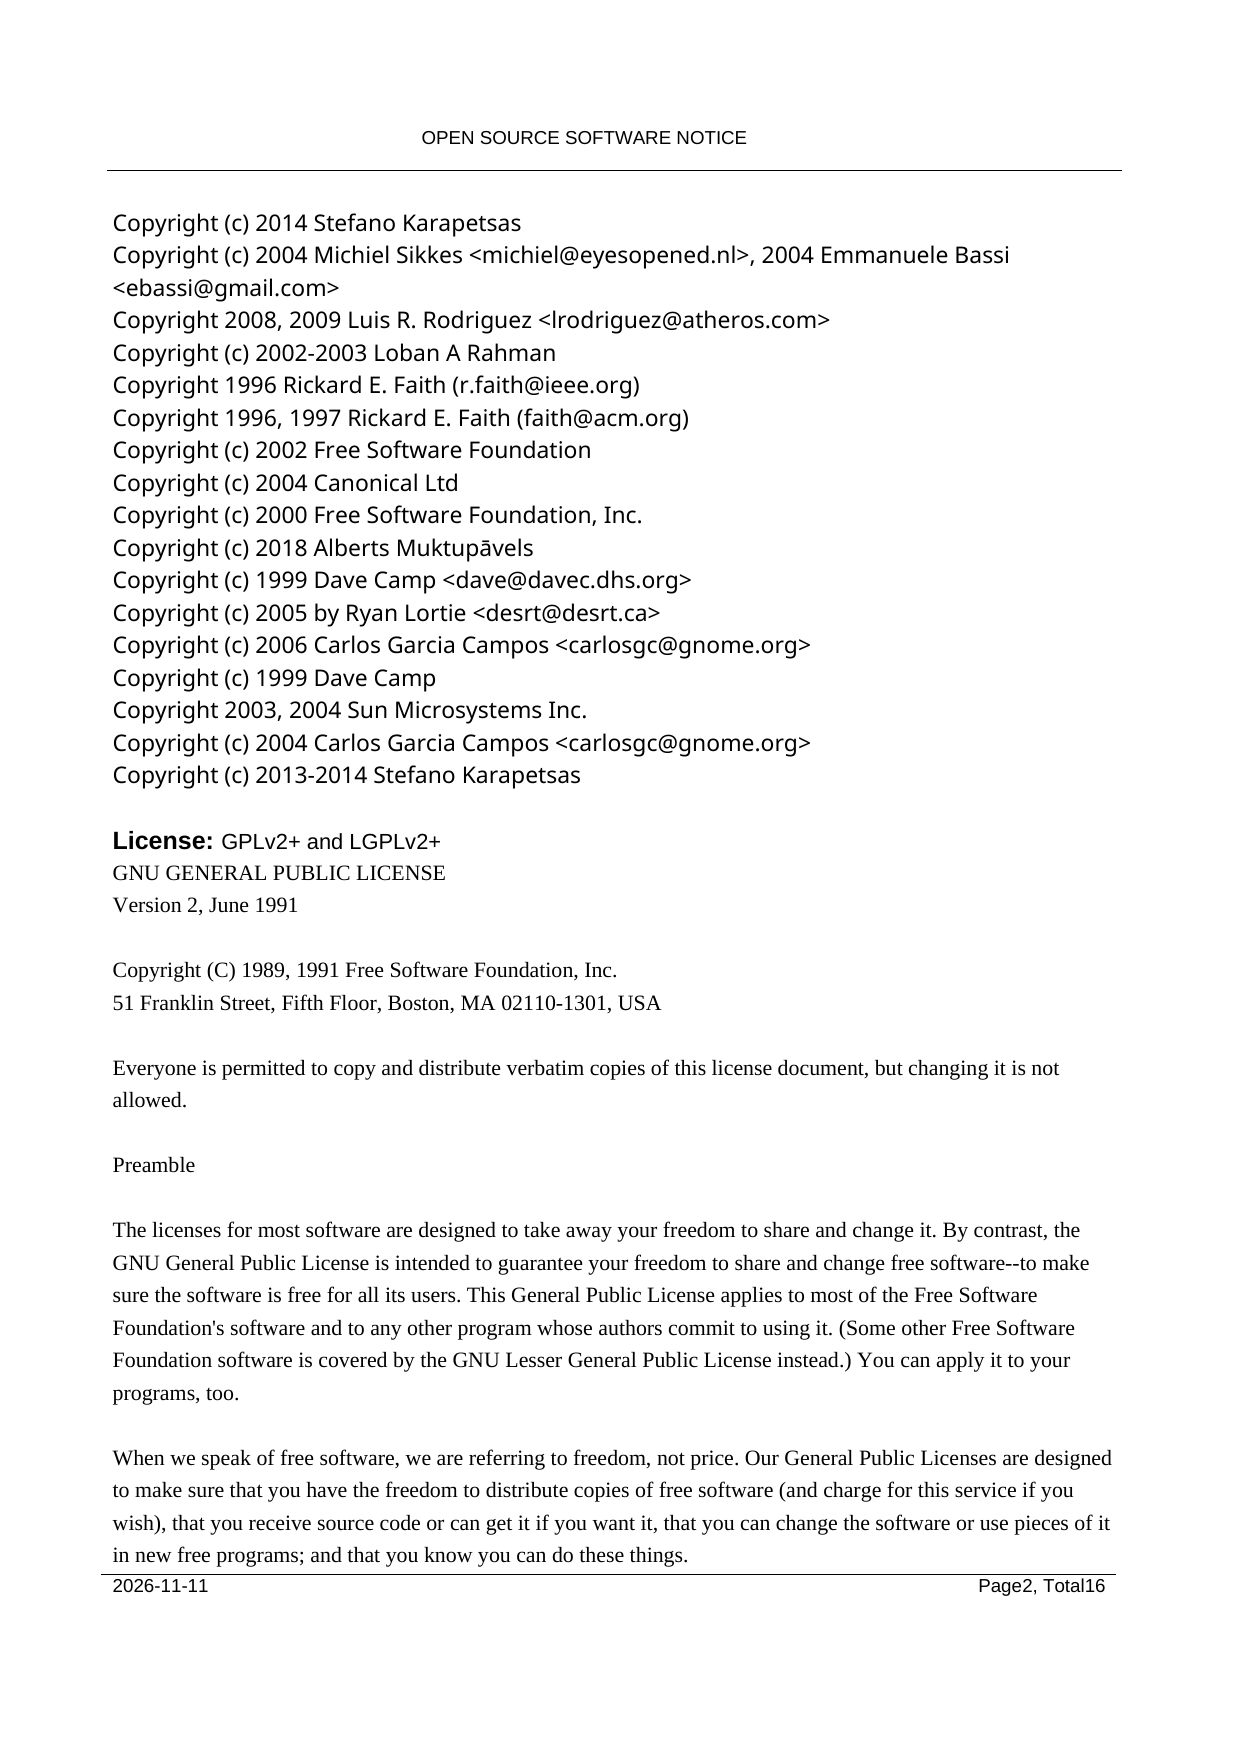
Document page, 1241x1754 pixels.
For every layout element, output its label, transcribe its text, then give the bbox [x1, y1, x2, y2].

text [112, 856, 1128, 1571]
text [112, 206, 1128, 824]
text License: GPLv2+ and LGPLv2+ [112, 824, 1128, 856]
